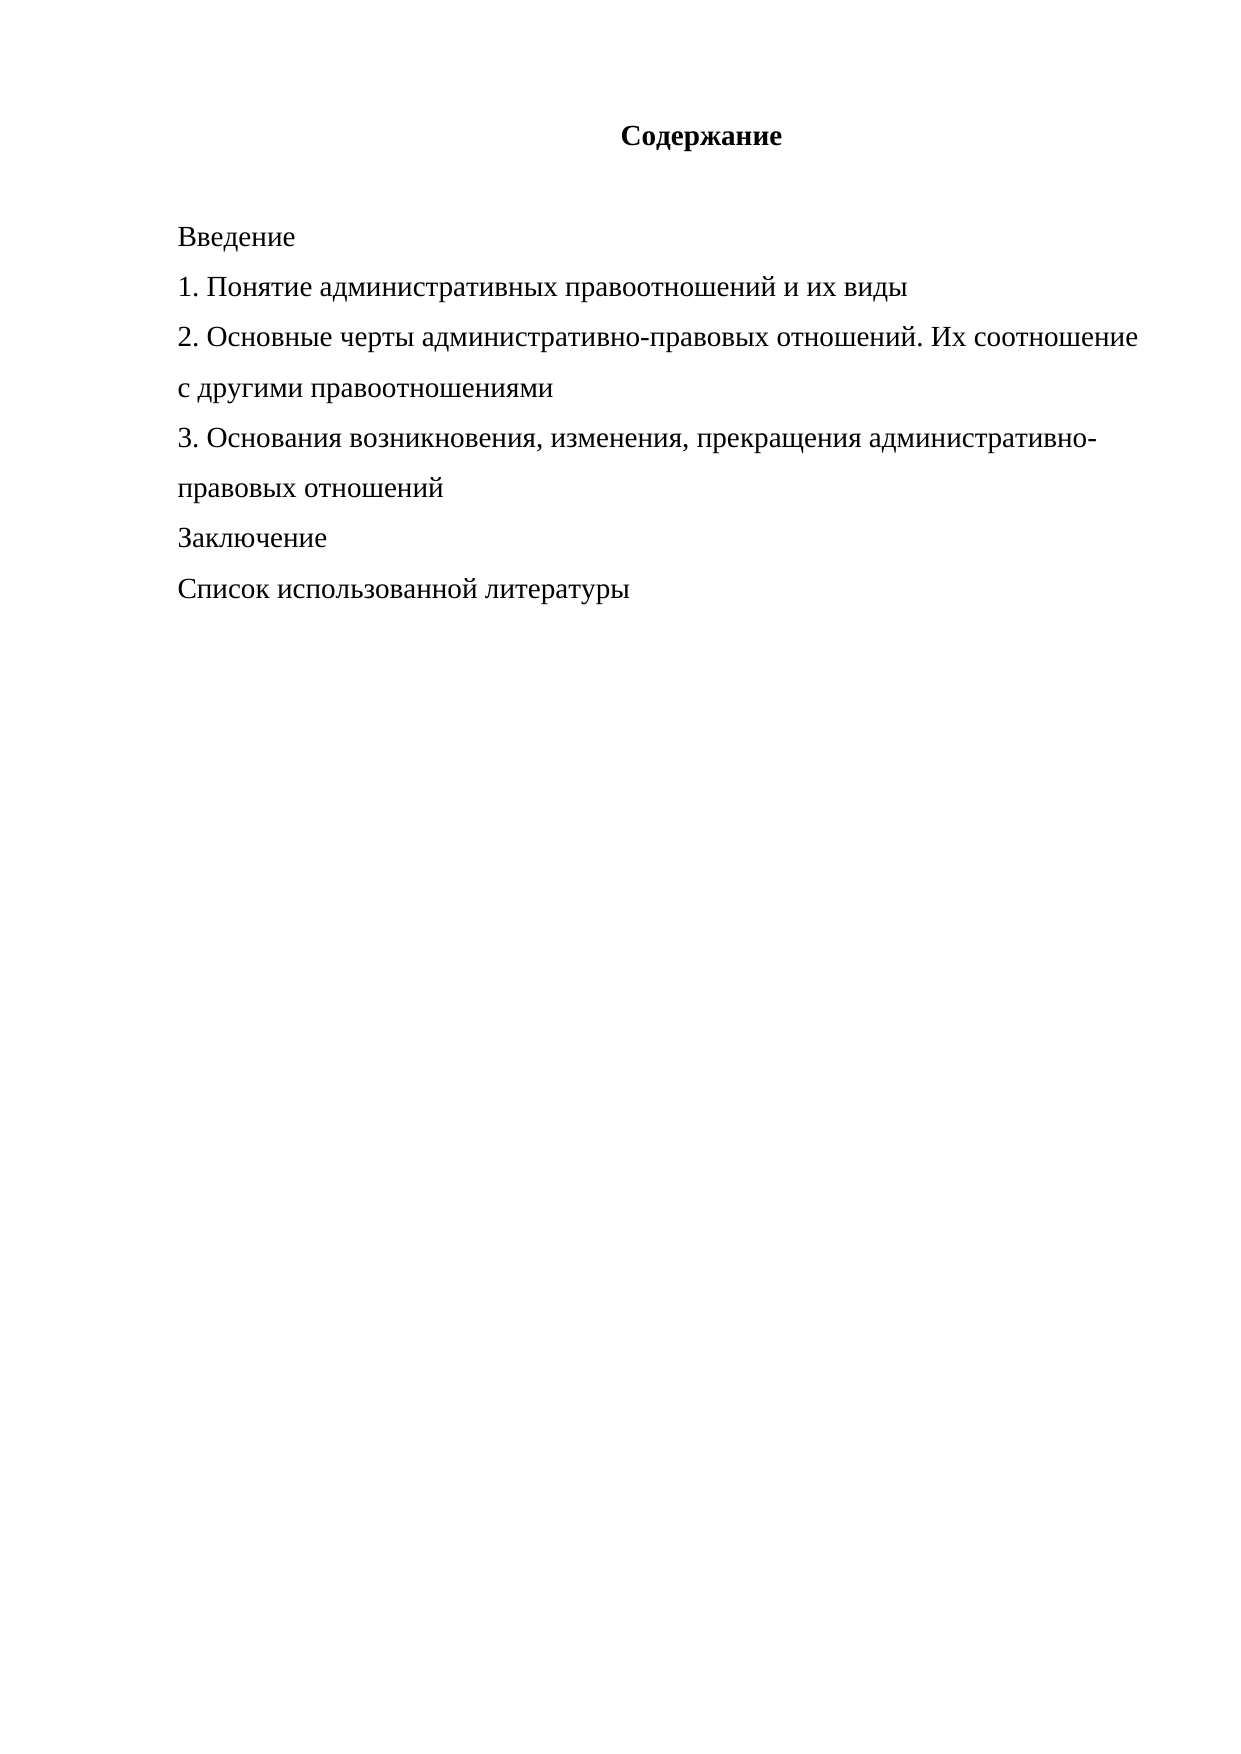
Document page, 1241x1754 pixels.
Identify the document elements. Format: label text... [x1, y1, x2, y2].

text Список использованной литературы [177, 571, 1152, 604]
text Введение [177, 219, 1152, 252]
text Заключение [177, 521, 1152, 554]
text Содержание [177, 118, 1152, 152]
text 1. Понятие административных правоотношений и их виды [177, 269, 1152, 303]
text 3. Основания возникновения, изменения, прекращения административно-правовых отношений [177, 420, 1152, 504]
text 2. Основные черты административно-правовых отношений. Их соотношение с другими правоотношениями [177, 319, 1152, 403]
